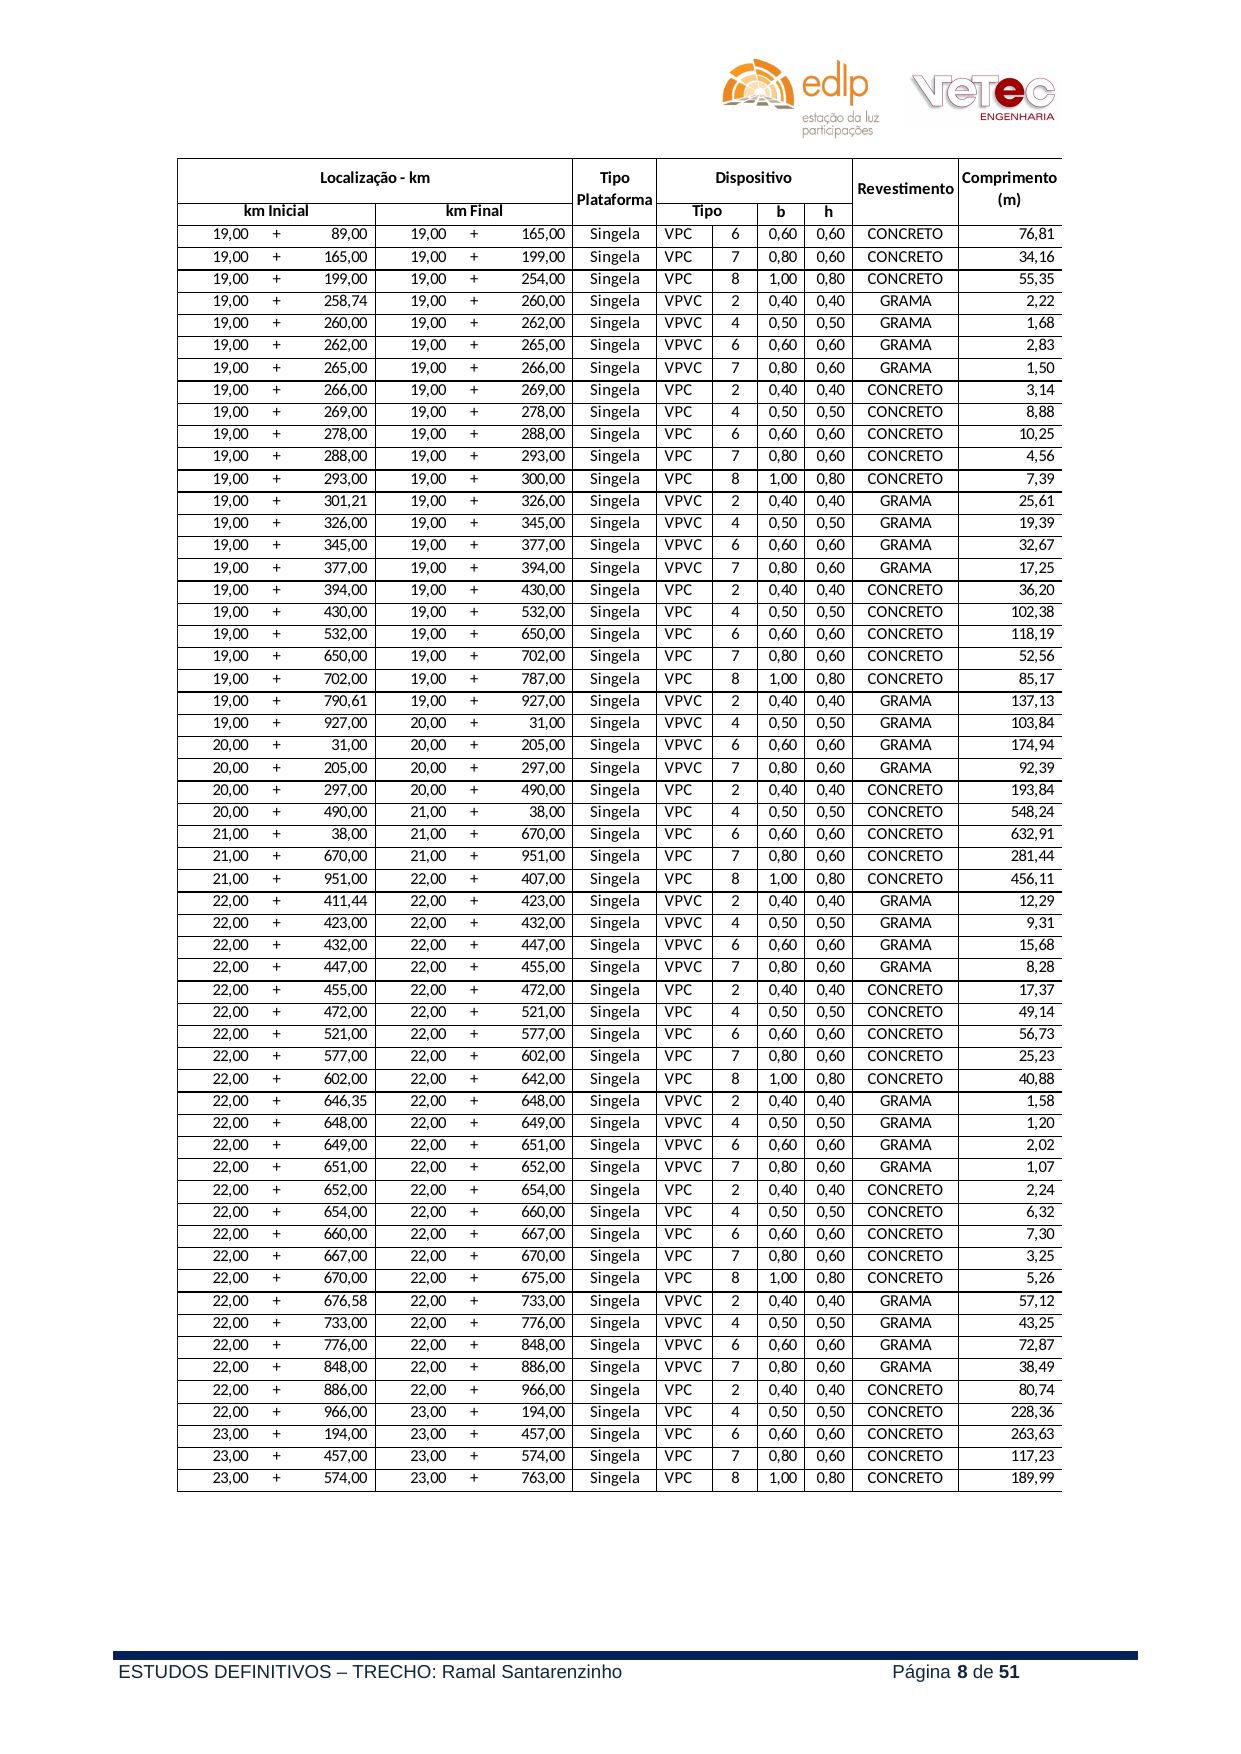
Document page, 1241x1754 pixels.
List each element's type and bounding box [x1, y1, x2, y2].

picture [903, 74, 1062, 127]
picture [701, 26, 893, 158]
